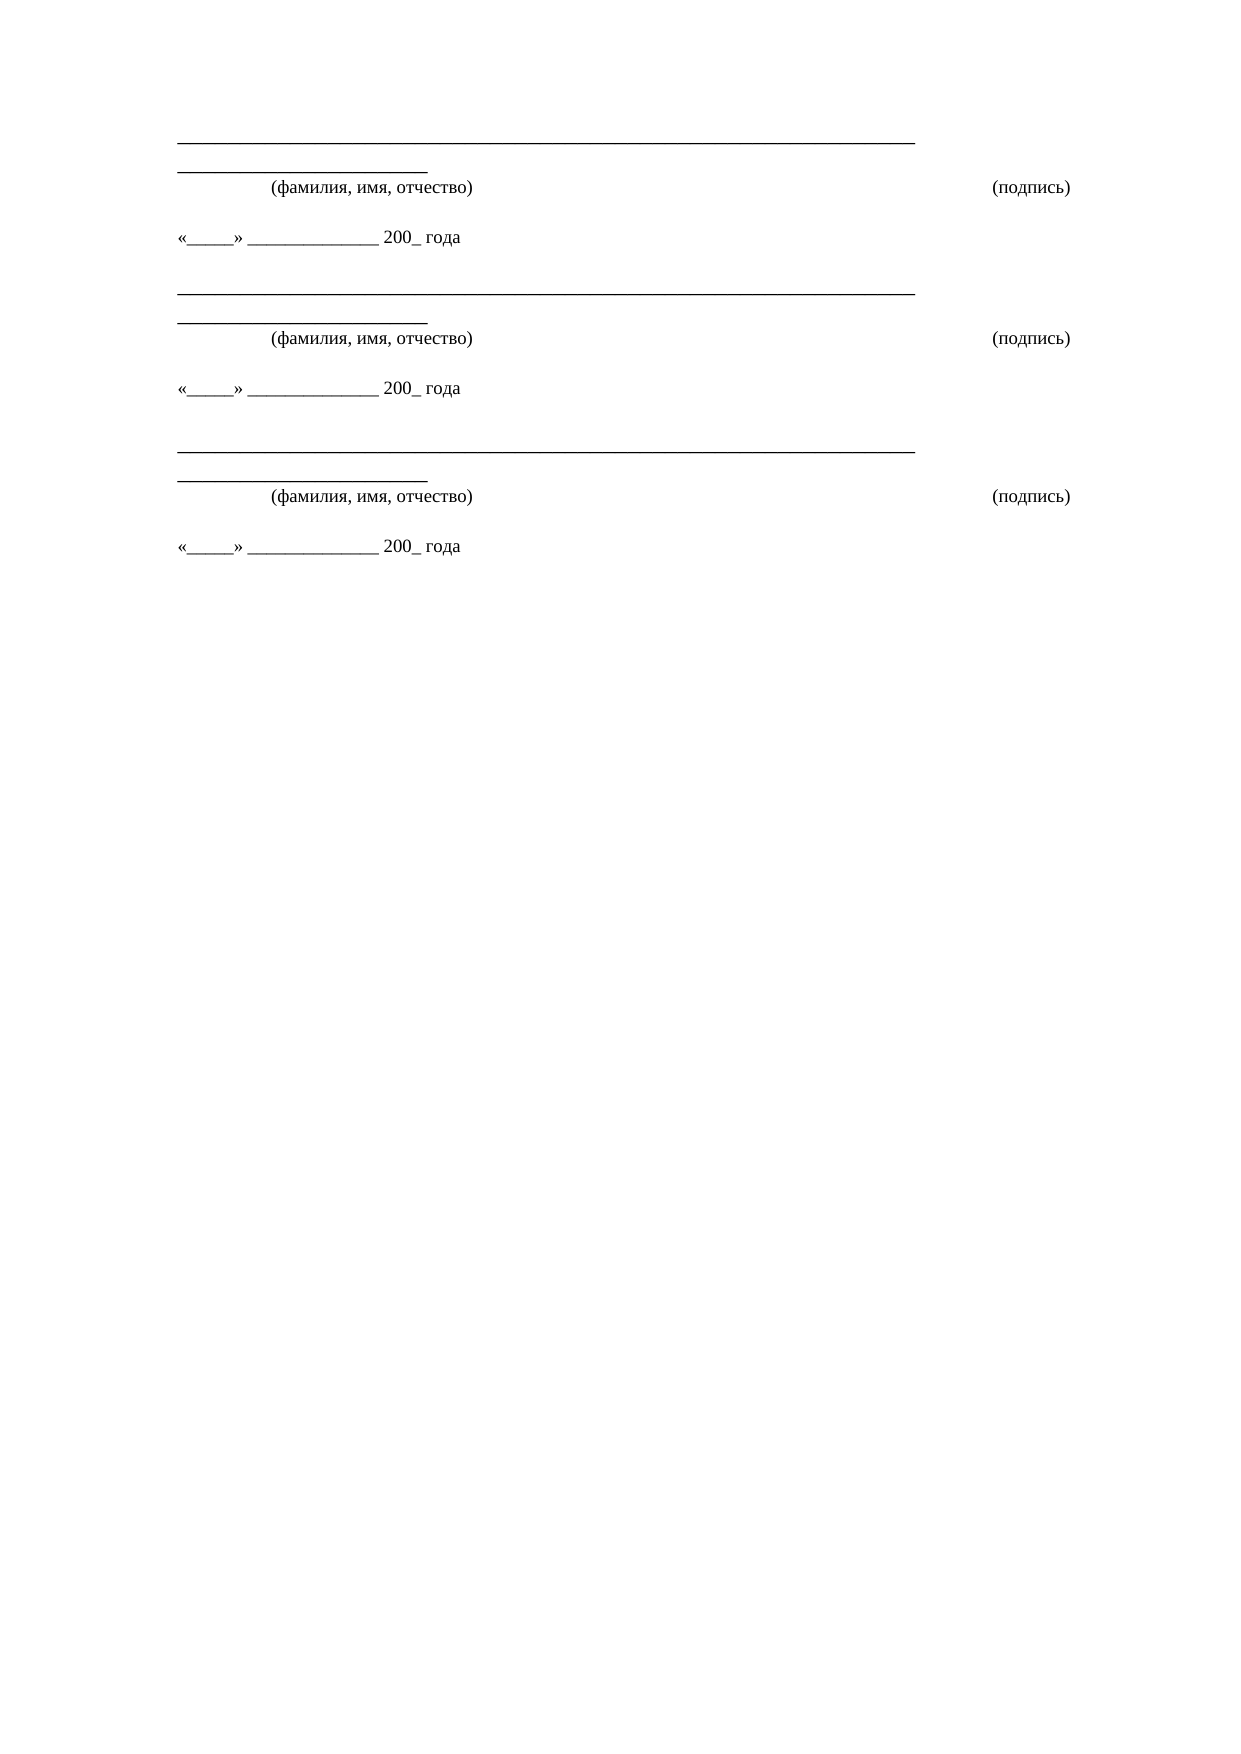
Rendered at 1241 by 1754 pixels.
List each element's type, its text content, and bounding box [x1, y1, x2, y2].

text (фамилия, имя, отчество) (подпись) [177, 327, 1152, 348]
text ___________________________________________________________ ____________________ [177, 118, 1152, 176]
text «_____» ______________ 200_ года [177, 377, 1152, 398]
text «_____» ______________ 200_ года [177, 226, 1152, 247]
text (фамилия, имя, отчество) (подпись) [177, 176, 1152, 197]
text «_____» ______________ 200_ года [177, 535, 1152, 557]
text ___________________________________________________________ ____________________ [177, 269, 1152, 327]
text ___________________________________________________________ ____________________ [177, 427, 1152, 485]
text (фамилия, имя, отчество) (подпись) [177, 485, 1152, 506]
